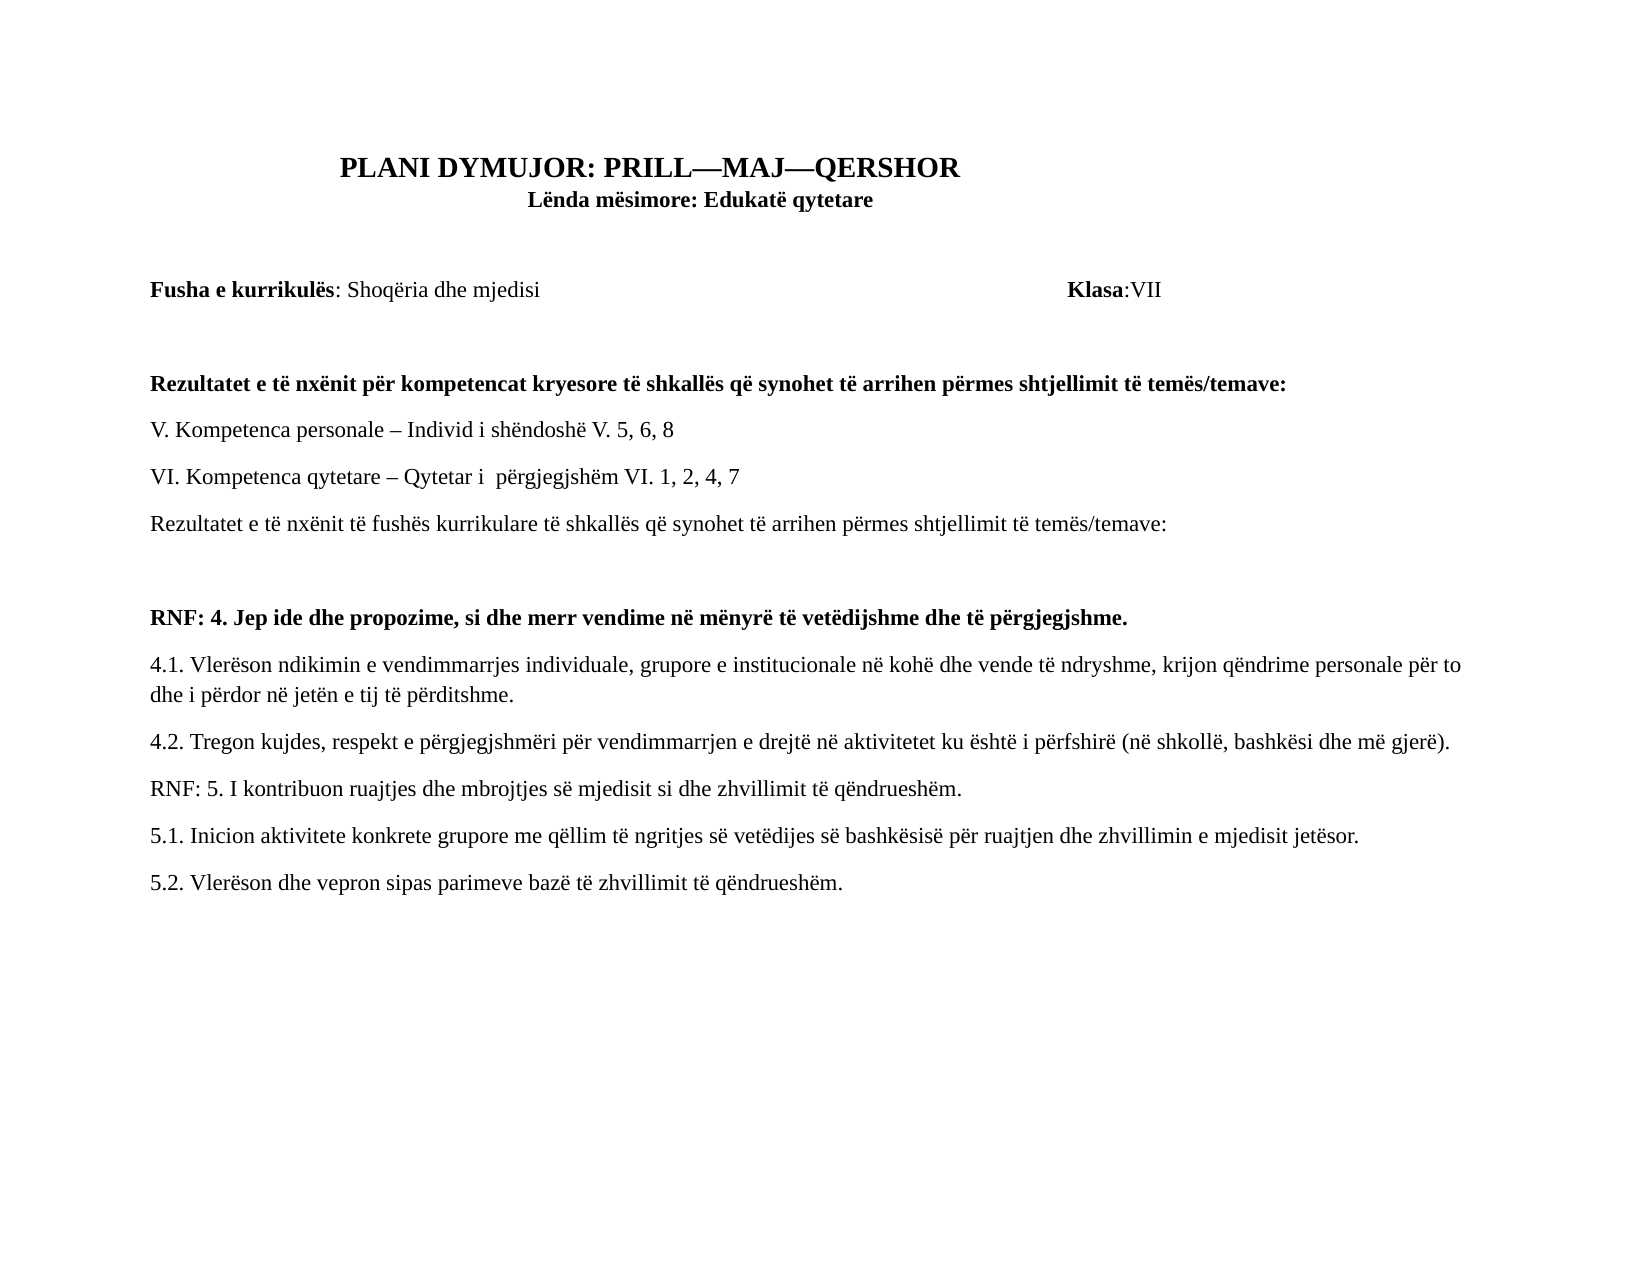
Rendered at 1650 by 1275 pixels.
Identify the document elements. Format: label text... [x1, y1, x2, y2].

text 5.1. Inicion aktivitete konkrete grupore me qëllim të ngritjes së vetëdijes së bashkësisë për ruajtjen dhe zhvillimin e mjedisit jetësor. [150, 822, 1500, 848]
text RNF: 5. I kontribuon ruajtjes dhe mbrojtjes së mjedisit si dhe zhvillimit të qëndrueshëm. [150, 775, 1500, 801]
text 4.1. Vlerëson ndikimin e vendimmarrjes individuale, grupore e institucionale në kohë dhe vende të ndryshme, krijon qëndrime personale për to dhe i përdor në jetën e tij të përditshme. [150, 651, 1500, 707]
text VI. Kompetenca qytetare – Qytetar i përgjegjshëm VI. 1, 2, 4, 7 [150, 463, 1500, 490]
text Rezultatet e të nxënit për kompetencat kryesore të shkallës që synohet të arrihen përmes shtjellimit të temës/temave: [150, 369, 1500, 396]
text V. Kompetenca personale – Individ i shëndoshë V. 5, 6, 8 [150, 416, 1500, 443]
text Fusha e kurrikulës: Shoqëria dhe mjedisi Klasa:VII [150, 276, 1500, 302]
text RNF: 4. Jep ide dhe propozime, si dhe merr vendime në mënyrë të vetëdijshme dhe të përgjegjshme. [150, 604, 1500, 630]
text PLANI DYMUJOR: PRILL—MAJ—QERSHOR Lënda mësimore: Edukatë qytetare [150, 150, 1500, 212]
text 4.2. Tregon kujdes, respekt e përgjegjshmëri për vendimmarrjen e drejtë në aktivitetet ku është i përfshirë (në shkollë, bashkësi dhe më gjerë). [150, 728, 1500, 754]
text 5.2. Vlerëson dhe vepron sipas parimeve bazë të zhvillimit të qëndrueshëm. [150, 868, 1500, 895]
text Rezultatet e të nxënit të fushës kurrikulare të shkallës që synohet të arrihen përmes shtjellimit të temës/temave: [150, 510, 1500, 537]
